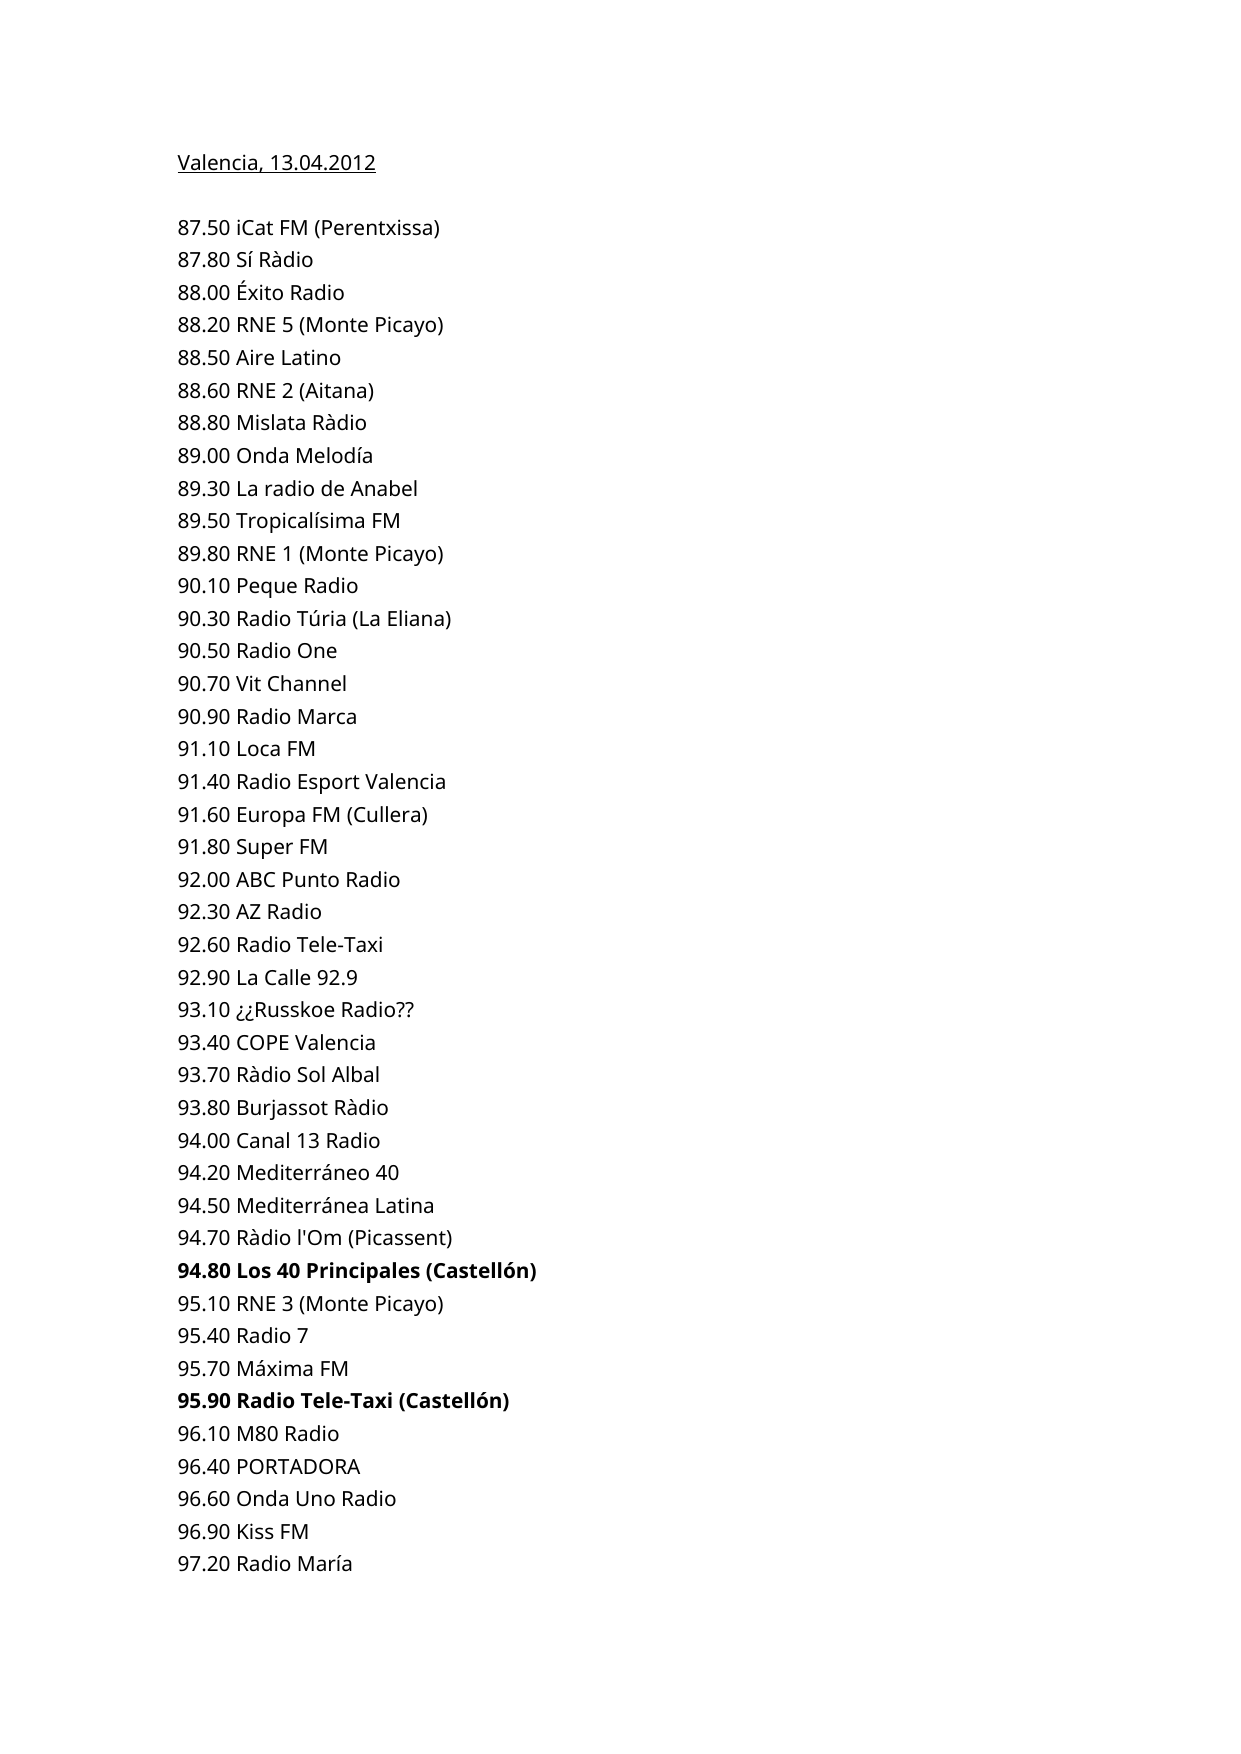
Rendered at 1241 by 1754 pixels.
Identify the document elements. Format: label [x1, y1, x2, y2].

text [177, 148, 1063, 1578]
